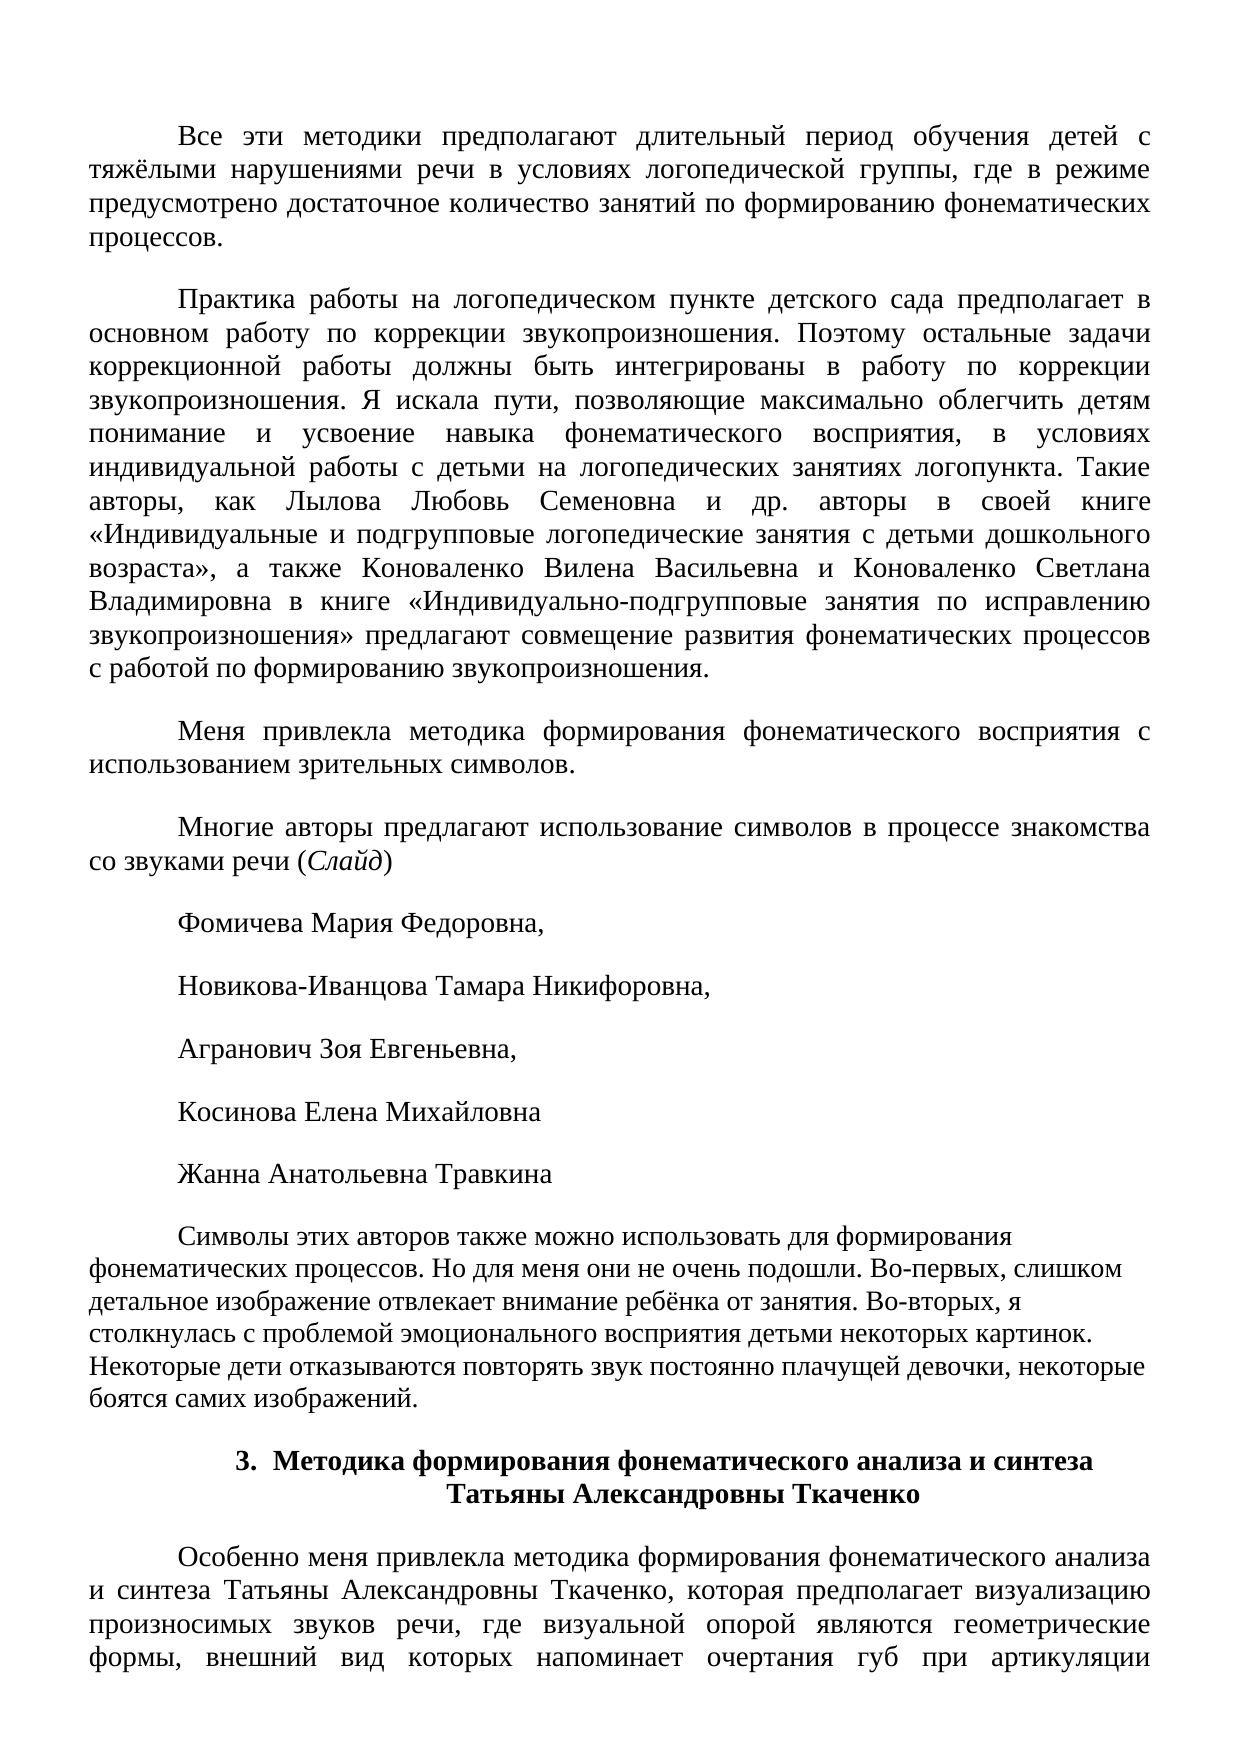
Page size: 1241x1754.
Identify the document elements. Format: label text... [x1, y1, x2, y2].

text Меня привлекла методика формирования фонематического восприятия с использованием зрительных символов. [89, 713, 1152, 780]
text Косинова Елена Михайловна [89, 1094, 1152, 1127]
text Фомичева Мария Федоровна, [89, 906, 1152, 939]
text Многие авторы предлагают использование символов в процессе знакомства со звуками речи (Слайд) [89, 809, 1152, 876]
text Жанна Анатольевна Травкина [89, 1156, 1152, 1190]
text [89, 1539, 1152, 1673]
list Методика формирования фонематического анализа и синтеза Татьяны Александровны Ткаченко [177, 1443, 1152, 1510]
text Символы этих авторов также можно использовать для формирования фонематических процессов. Но для меня они не очень подошли. Во-первых, слишком детальное изображение отвлекает внимание ребёнка от занятия. Во-вторых, я столкнулась с проблемой эмоционального восприятия детьми некоторых картинок. Некоторые дети отказываются повторять звук постоянно плачущей девочки, некоторые боятся самих изображений. [89, 1219, 1152, 1413]
text Новикова-Иванцова Тамара Никифоровна, [89, 968, 1152, 1002]
text Все эти методики предполагают длительный период обучения детей с тяжёлыми нарушениями речи в условиях логопедической группы, где в режиме предусмотрено достаточное количество занятий по формированию фонематических процессов. [89, 118, 1152, 252]
text Агранович Зоя Евгеньевна, [89, 1031, 1152, 1064]
text Практика работы на логопедическом пункте детского сада предполагает в основном работу по коррекции звукопроизношения. Поэтому остальные задачи коррекционной работы должны быть интегрированы в работу по коррекции звукопроизношения. Я искала пути, позволяющие максимально облегчить детям понимание и усвоение навыка фонематического восприятия, в условиях индивидуальной работы с детьми на логопедических занятиях логопункта. Такие авторы, как Лылова Любовь Семеновна и др. авторы в своей книге «Индивидуальные и подгрупповые логопедические занятия с детьми дошкольного возраста», а также Коноваленко Вилена Васильевна и Коноваленко Светлана Владимировна в книге «Индивидуально-подгрупповые занятия по исправлению звукопроизношения» предлагают совмещение развития фонематических процессов с работой по формированию звукопроизношения. [89, 281, 1152, 684]
